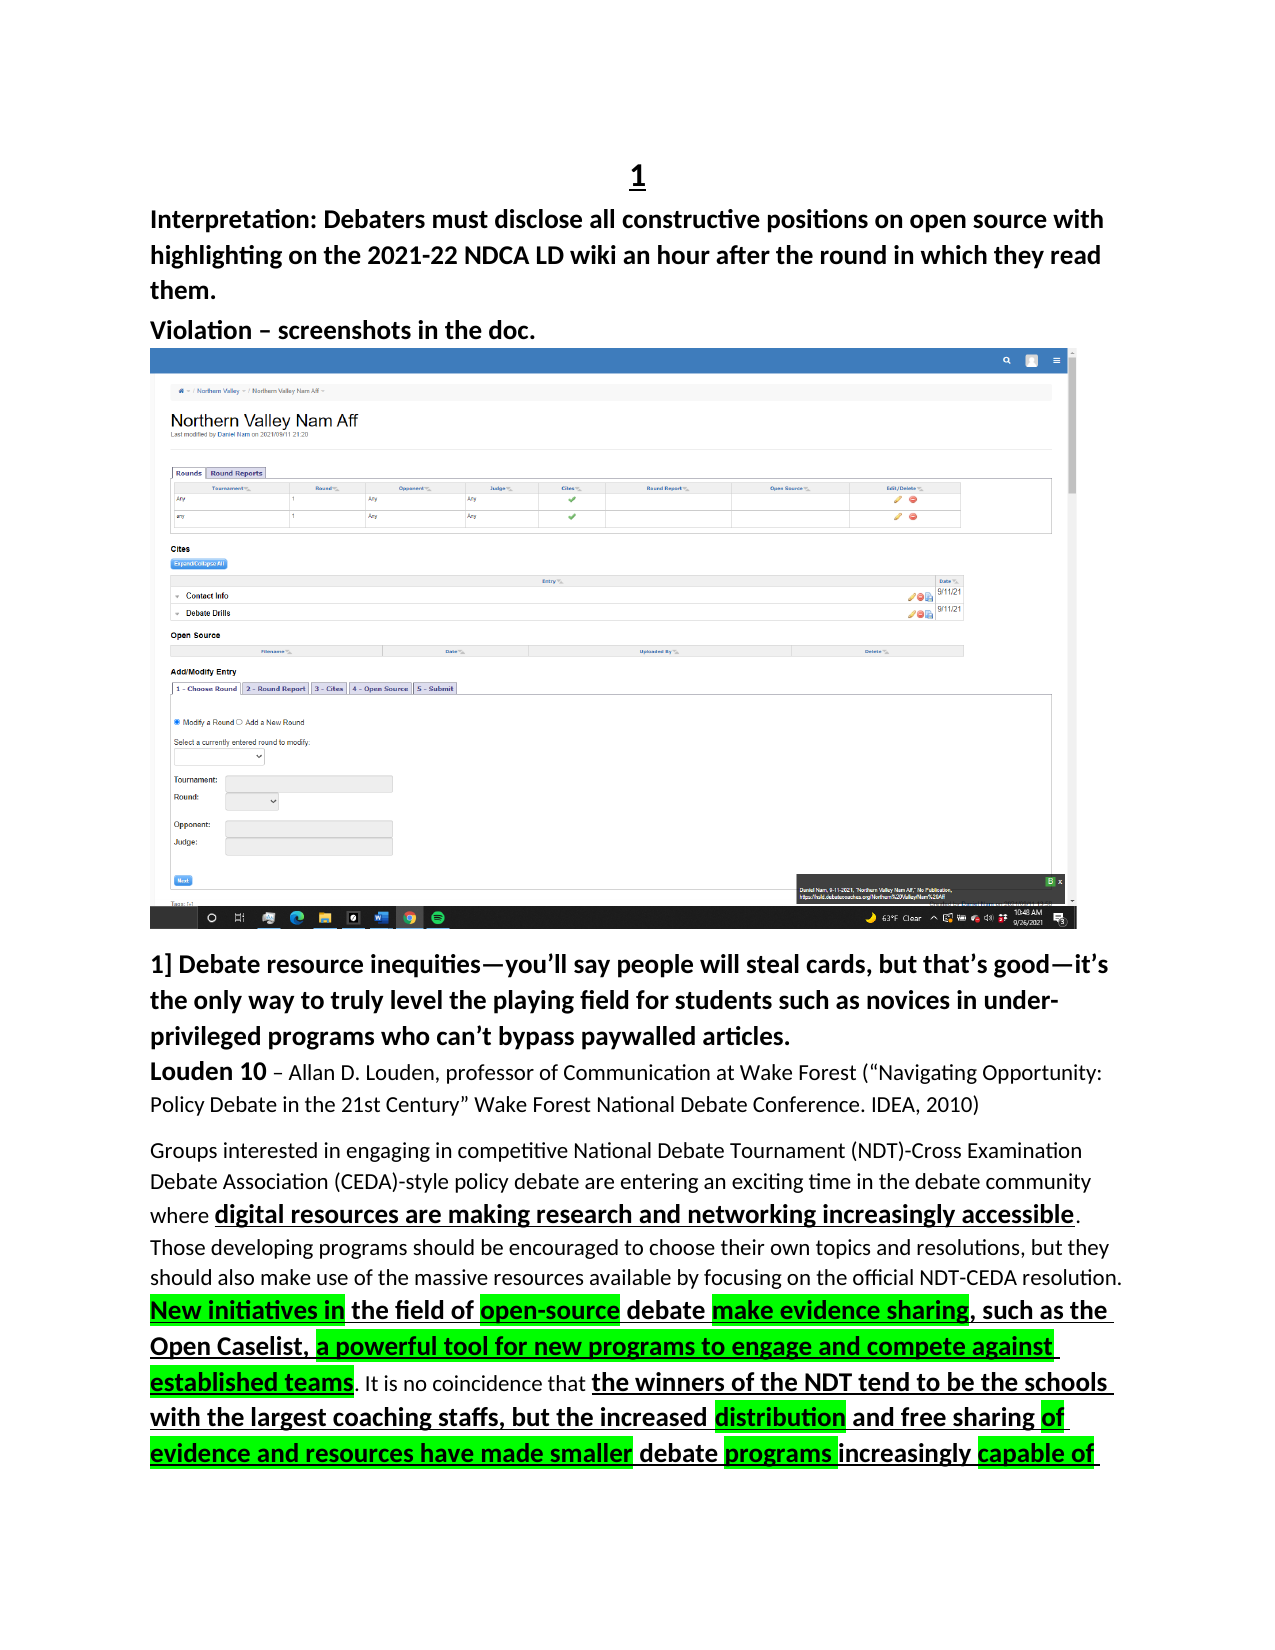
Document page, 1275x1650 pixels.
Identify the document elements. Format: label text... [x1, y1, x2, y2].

subtitle Interpretation: Debaters must disclose all constructive positions on open source with highlighting on the 2021-22 NDCA LD wiki an hour after the round in which they read them. [150, 202, 1125, 307]
subtitle 1] Debate resource inequities—you’ll say people will steal cards, but that’s good—it’s the only way to truly level the playing field for students such as novices in under-privileged programs who can’t bypass paywalled articles. [150, 948, 1125, 1052]
picture [150, 348, 1077, 929]
subtitle 1 [150, 154, 1125, 195]
text Louden 10 – Allan D. Louden, professor of Communication at Wake Forest (“Navigating Opportunity: Policy Debate in the 21st Century” Wake Forest National Debate Conference. IDEA, 2010) [150, 1054, 1125, 1118]
subtitle Violation – screenshots in the doc. [150, 313, 1125, 346]
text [150, 1137, 1125, 1469]
